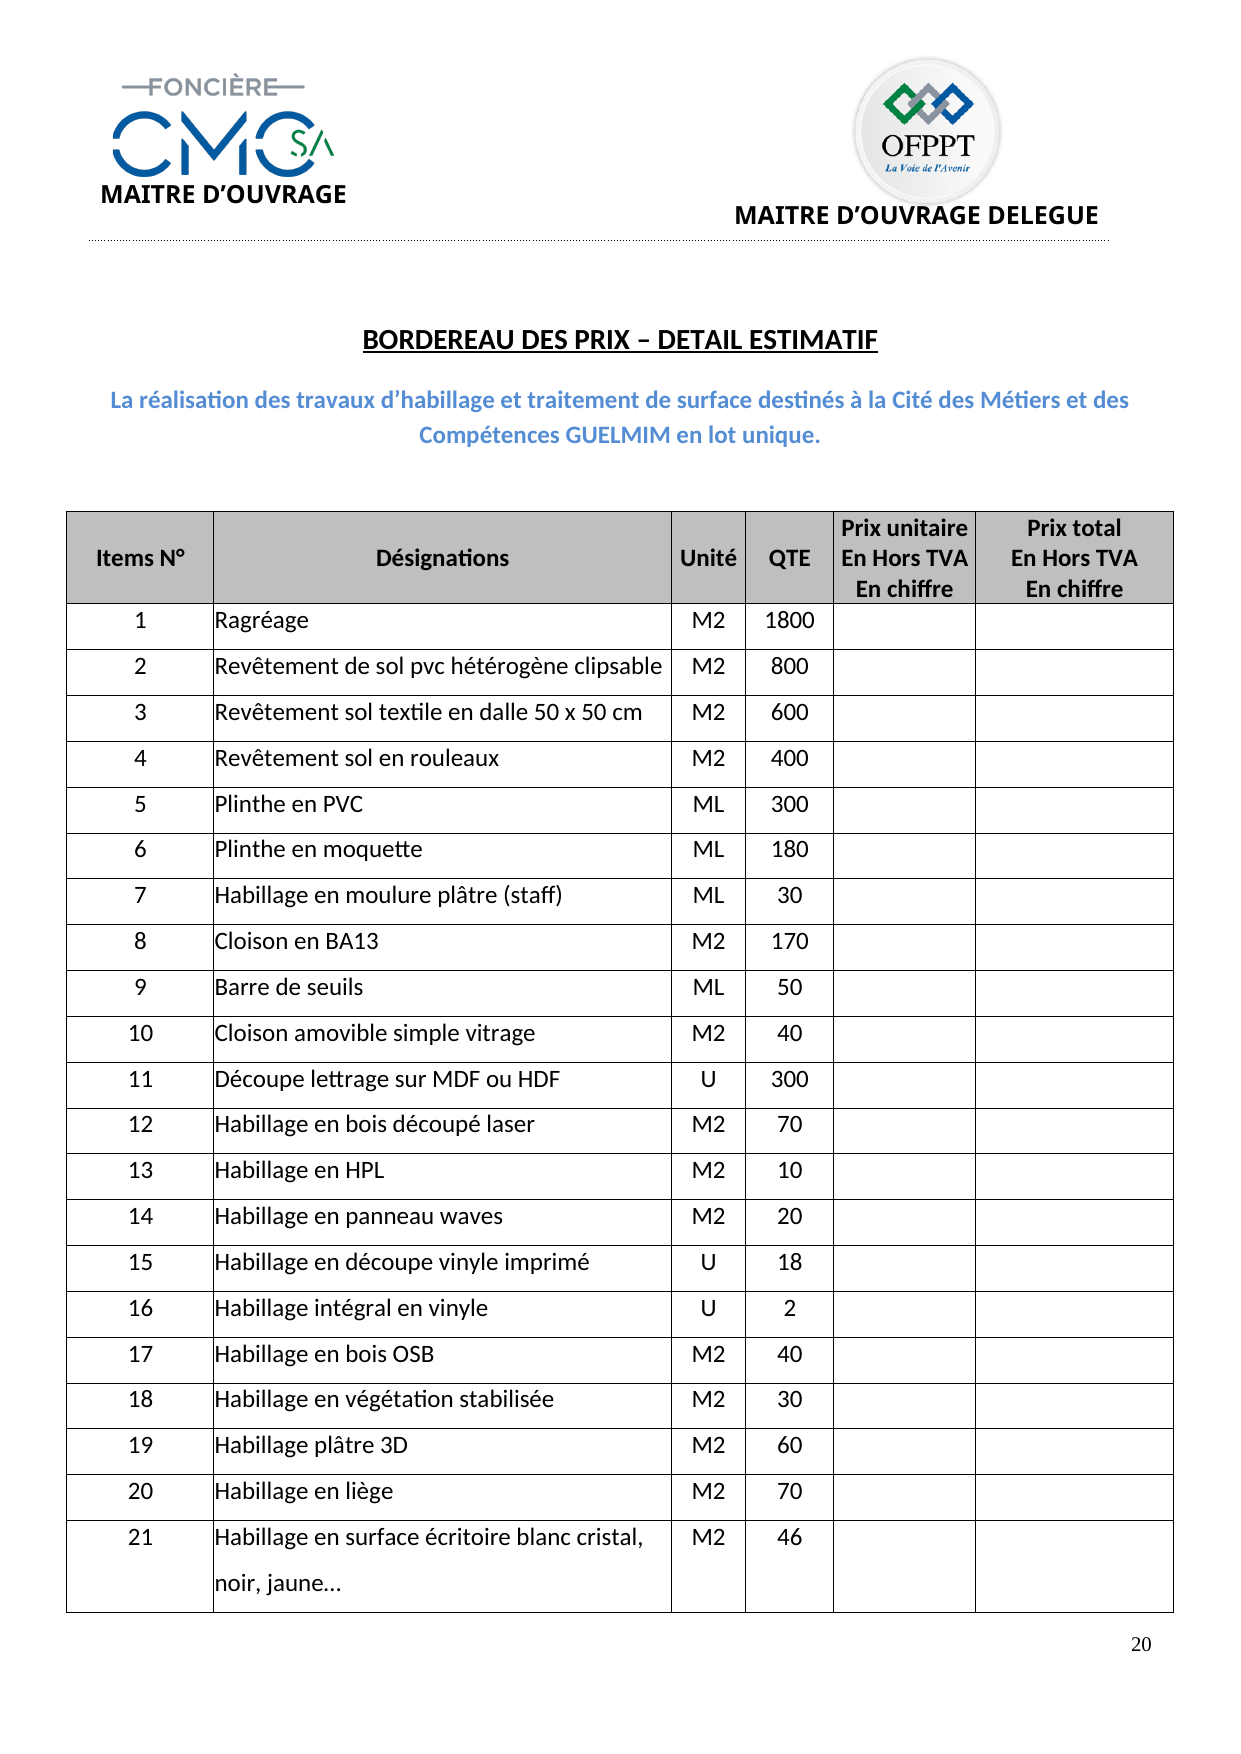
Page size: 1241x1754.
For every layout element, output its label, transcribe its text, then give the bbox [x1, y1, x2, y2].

table_cell M2 [672, 1200, 745, 1245]
table_cell 2 [67, 650, 213, 695]
table_cell Habillage en HPL [214, 1154, 671, 1199]
table_header QTE [746, 512, 833, 603]
table_cell [834, 1200, 975, 1245]
table_cell [976, 1292, 1173, 1337]
table_header Désignations [214, 512, 671, 603]
table_cell 19 [67, 1429, 213, 1474]
table_cell M2 [672, 1338, 745, 1382]
table_cell M2 [672, 1109, 745, 1153]
table_cell Habillage en surface écritoire blanc cristal, noir, jaune… [214, 1521, 671, 1612]
table_cell Ragréage [214, 604, 671, 649]
table_cell M2 [672, 925, 745, 970]
table_cell M2 [672, 1017, 745, 1062]
table_cell Découpe lettrage sur MDF ou HDF [214, 1063, 671, 1107]
table_cell 12 [67, 1109, 213, 1153]
table_cell ML [672, 788, 745, 832]
table_cell [976, 788, 1173, 832]
table_cell [834, 604, 975, 649]
picture [112, 73, 334, 177]
table_cell [976, 1521, 1173, 1612]
table_cell U [672, 1292, 745, 1337]
table_cell Cloison amovible simple vitrage [214, 1017, 671, 1062]
table_cell 4 [67, 742, 213, 787]
table_cell 800 [746, 650, 833, 695]
table_cell [834, 971, 975, 1016]
table_cell [976, 1246, 1173, 1291]
table_cell 1 [67, 604, 213, 649]
table_cell 46 [746, 1521, 833, 1612]
table_cell ML [672, 879, 745, 924]
table_cell [976, 1429, 1173, 1474]
table_cell [834, 1154, 975, 1199]
table_cell [834, 1429, 975, 1474]
table_cell Revêtement sol textile en dalle 50 x 50 cm [214, 696, 671, 741]
table_cell 10 [746, 1154, 833, 1199]
table_cell Cloison en BA13 [214, 925, 671, 970]
table_cell [976, 1017, 1173, 1062]
table_cell 1800 [746, 604, 833, 649]
table_cell [976, 696, 1173, 741]
table_cell 40 [746, 1017, 833, 1062]
table_cell [834, 1246, 975, 1291]
table_cell 50 [746, 971, 833, 1016]
table_cell 21 [67, 1521, 213, 1612]
table_cell [834, 834, 975, 878]
table_cell Habillage en végétation stabilisée [214, 1384, 671, 1428]
table_cell [834, 925, 975, 970]
table_cell M2 [672, 1475, 745, 1520]
table_cell [976, 1063, 1173, 1107]
table_cell M2 [672, 1384, 745, 1428]
table_cell 300 [746, 788, 833, 832]
table_cell [976, 834, 1173, 878]
table_cell [834, 1475, 975, 1520]
table_cell Plinthe en PVC [214, 788, 671, 832]
table_cell [834, 1109, 975, 1153]
table_cell M2 [672, 1154, 745, 1199]
table_cell [976, 925, 1173, 970]
text BORDEREAU DES PRIX – DETAIL ESTIMATIF [89, 321, 1152, 357]
table_cell Plinthe en moquette [214, 834, 671, 878]
table_cell 8 [67, 925, 213, 970]
table_cell [834, 1063, 975, 1107]
table_cell 40 [746, 1338, 833, 1382]
table_cell U [672, 1246, 745, 1291]
table_cell [976, 1200, 1173, 1245]
table_cell [834, 879, 975, 924]
table_cell [976, 1109, 1173, 1153]
table_cell [976, 604, 1173, 649]
table_cell M2 [672, 650, 745, 695]
picture [848, 52, 1005, 210]
table_cell 13 [67, 1154, 213, 1199]
table_cell [976, 1384, 1173, 1428]
table_cell 7 [67, 879, 213, 924]
table_cell M2 [672, 1521, 745, 1612]
table_cell M2 [672, 742, 745, 787]
table_cell U [672, 1063, 745, 1107]
table_cell [834, 742, 975, 787]
table_cell [976, 1338, 1173, 1382]
table_header Items N° [67, 512, 213, 603]
table_cell Habillage intégral en vinyle [214, 1292, 671, 1337]
table_cell Habillage plâtre 3D [214, 1429, 671, 1474]
table_cell 10 [67, 1017, 213, 1062]
table_cell 20 [67, 1475, 213, 1520]
table_cell M2 [672, 1429, 745, 1474]
table_cell ML [672, 834, 745, 878]
table_cell [976, 742, 1173, 787]
table_cell [834, 696, 975, 741]
table_cell [834, 1338, 975, 1382]
table_cell [976, 1154, 1173, 1199]
table_cell 6 [67, 834, 213, 878]
table_cell 70 [746, 1109, 833, 1153]
table_cell Habillage en liège [214, 1475, 671, 1520]
table_cell 11 [67, 1063, 213, 1107]
table_header Prix total En Hors TVA En chiffre [976, 512, 1173, 603]
table_cell 60 [746, 1429, 833, 1474]
table_cell Revêtement de sol pvc hétérogène clipsable [214, 650, 671, 695]
table_cell Revêtement sol en rouleaux [214, 742, 671, 787]
table_cell Habillage en panneau waves [214, 1200, 671, 1245]
table_cell 20 [746, 1200, 833, 1245]
table_cell 9 [67, 971, 213, 1016]
table_cell 30 [746, 879, 833, 924]
table_header Prix unitaire En Hors TVA En chiffre [834, 512, 975, 603]
table_cell [834, 1017, 975, 1062]
table_cell [834, 650, 975, 695]
table_cell [976, 1475, 1173, 1520]
table_cell 30 [746, 1384, 833, 1428]
table_cell 2 [746, 1292, 833, 1337]
table_cell 400 [746, 742, 833, 787]
table_cell [976, 879, 1173, 924]
table_cell 70 [746, 1475, 833, 1520]
table_cell 18 [67, 1384, 213, 1428]
table_cell M2 [672, 696, 745, 741]
table_cell [976, 971, 1173, 1016]
table_cell 300 [746, 1063, 833, 1107]
table_cell 16 [67, 1292, 213, 1337]
table_cell 17 [67, 1338, 213, 1382]
table_cell [834, 788, 975, 832]
table_header Unité [672, 512, 745, 603]
table_cell Habillage en bois OSB [214, 1338, 671, 1382]
table_cell [976, 650, 1173, 695]
text La réalisation des travaux d’habillage et traitement de surface destinés à la Cité des Métiers et des Compétences GUELMIM en lot unique. [89, 385, 1152, 450]
table_cell 170 [746, 925, 833, 970]
table_cell Barre de seuils [214, 971, 671, 1016]
table_cell M2 [672, 604, 745, 649]
table_cell 180 [746, 834, 833, 878]
table_cell 18 [746, 1246, 833, 1291]
table_cell 600 [746, 696, 833, 741]
table_cell [834, 1521, 975, 1612]
table_cell Habillage en découpe vinyle imprimé [214, 1246, 671, 1291]
table_cell [834, 1384, 975, 1428]
table_cell Habillage en bois découpé laser [214, 1109, 671, 1153]
table_cell Habillage en moulure plâtre (staff) [214, 879, 671, 924]
table_cell 15 [67, 1246, 213, 1291]
table_cell 3 [67, 696, 213, 741]
table_cell 14 [67, 1200, 213, 1245]
table_cell ML [672, 971, 745, 1016]
table_cell [834, 1292, 975, 1337]
table_cell 5 [67, 788, 213, 832]
